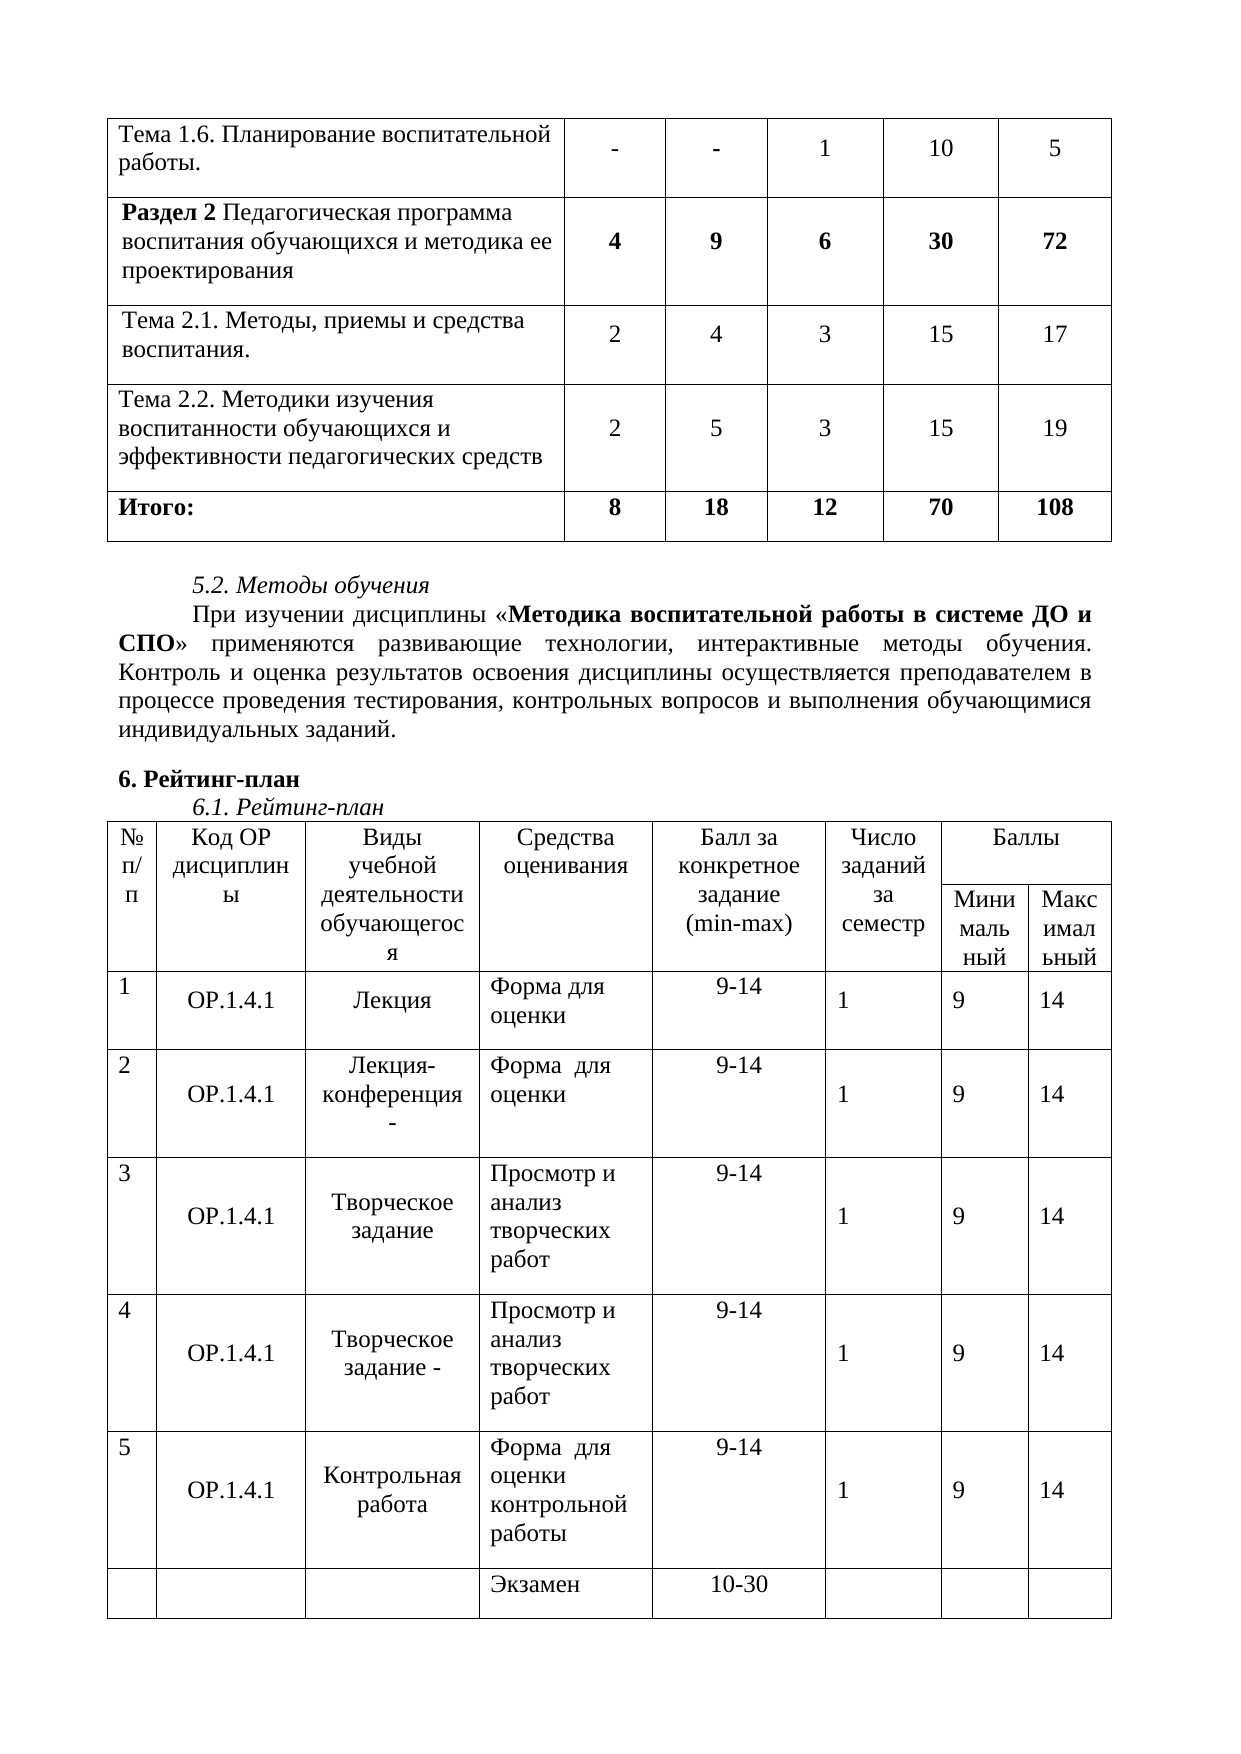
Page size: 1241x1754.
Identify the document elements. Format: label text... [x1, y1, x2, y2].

text При изучении дисциплины «Методика воспитательной работы в системе ДО и СПО» применяются развивающие технологии, интерактивные методы обучения. Контроль и оценка результатов освоения дисциплины осуществляется преподавателем в процессе проведения тестирования, контрольных вопросов и выполнения обучающимися индивидуальных заданий. [118, 599, 1093, 743]
table_cell Раздел 2 Педагогическая программа воспитания обучающихся и методика ее проектирования [108, 198, 564, 304]
table_cell 1 [826, 1295, 941, 1431]
table_cell 2 [108, 1050, 156, 1157]
table_cell 9 [942, 972, 1028, 1049]
table_cell Лекция [306, 972, 479, 1049]
table_header Средства оценивания [480, 822, 652, 971]
table_header № п/п [108, 822, 156, 971]
table_header Балл за конкретное задание (min-max) [653, 822, 825, 971]
table_cell ОР.1.4.1 [157, 1295, 305, 1431]
table_cell 4 [108, 1295, 156, 1431]
table_cell 10 [884, 119, 998, 197]
table_cell Максимальный [1029, 885, 1111, 971]
table_cell Просмотр и анализ творческих работ [480, 1295, 652, 1431]
table_cell 1 [826, 1158, 941, 1294]
table_cell [108, 1569, 156, 1618]
table_cell Форма для оценки [480, 1050, 652, 1157]
table_cell 10-30 [653, 1569, 825, 1618]
table_cell 9 [666, 198, 767, 304]
table_cell 14 [1029, 1432, 1111, 1568]
table_cell 3 [768, 306, 883, 383]
table_cell 3 [108, 1158, 156, 1294]
table_cell 6 [768, 198, 883, 304]
table_cell Творческое задание - [306, 1295, 479, 1431]
table_cell 1 [826, 972, 941, 1049]
table_cell 9 [942, 1432, 1028, 1568]
table_cell 5 [999, 119, 1111, 197]
table_cell ОР.1.4.1 [157, 1432, 305, 1568]
table_cell 4 [565, 198, 665, 304]
table_cell Лекция-конференция - [306, 1050, 479, 1157]
table_cell ОР.1.4.1 [157, 972, 305, 1049]
table_cell 9-14 [653, 972, 825, 1049]
table_cell 70 [884, 492, 998, 541]
table_cell 14 [1029, 1158, 1111, 1294]
table_cell 1 [826, 1050, 941, 1157]
table_cell 14 [1029, 1050, 1111, 1157]
table_cell [157, 1569, 305, 1618]
table_cell [1029, 1569, 1111, 1618]
table_cell Тема 2.1. Методы, приемы и средства воспитания. [108, 306, 564, 383]
table_header Баллы [942, 822, 1111, 884]
table_cell 14 [1029, 1295, 1111, 1431]
table_cell [306, 1569, 479, 1618]
table_cell 2 [565, 306, 665, 383]
table_cell 9-14 [653, 1295, 825, 1431]
table_cell Контрольная работа [306, 1432, 479, 1568]
table_cell 1 [108, 972, 156, 1049]
table_cell 108 [999, 492, 1111, 541]
table_cell Форма для оценки контрольной работы [480, 1432, 652, 1568]
table_cell 1 [768, 119, 883, 197]
table_header Виды учебной деятельности обучающегося [306, 822, 479, 971]
table_header Код ОР дисциплины [157, 822, 305, 971]
table_cell 9-14 [653, 1158, 825, 1294]
table_cell - [565, 119, 665, 197]
table_cell 9 [942, 1050, 1028, 1157]
table_cell Тема 1.6. Планирование воспитательной работы. [108, 119, 564, 197]
table_cell ОР.1.4.1 [157, 1158, 305, 1294]
table_cell 8 [565, 492, 665, 541]
table_cell 9-14 [653, 1050, 825, 1157]
table_cell Творческое задание [306, 1158, 479, 1294]
table_cell 5 [666, 385, 767, 491]
table_cell 9 [942, 1295, 1028, 1431]
text 6.1. Рейтинг-план [118, 792, 1122, 821]
table_cell 30 [884, 198, 998, 304]
table_cell 4 [666, 306, 767, 383]
table_cell 9 [942, 1158, 1028, 1294]
table_cell 72 [999, 198, 1111, 304]
table_cell ОР.1.4.1 [157, 1050, 305, 1157]
table_cell Просмотр и анализ творческих работ [480, 1158, 652, 1294]
table_cell Итого: [108, 492, 564, 541]
table_cell Форма для оценки [480, 972, 652, 1049]
table_cell 19 [999, 385, 1111, 491]
table_cell 9-14 [653, 1432, 825, 1568]
table_cell Минимальный [942, 885, 1028, 971]
table_cell 2 [565, 385, 665, 491]
table_cell 5 [108, 1432, 156, 1568]
table_cell Экзамен [480, 1569, 652, 1618]
table_cell 15 [884, 306, 998, 383]
table_cell 15 [884, 385, 998, 491]
table_cell 14 [1029, 972, 1111, 1049]
text 6. Рейтинг-план [118, 764, 1122, 792]
table_cell - [666, 119, 767, 197]
table_header Число заданий за семестр [826, 822, 941, 971]
table_cell [942, 1569, 1028, 1618]
text 5.2. Методы обучения [118, 570, 1122, 599]
table_cell Тема 2.2. Методики изучения воспитанности обучающихся и эффективности педагогических средств [108, 385, 564, 491]
table_cell 12 [768, 492, 883, 541]
table_cell 3 [768, 385, 883, 491]
table_cell 18 [666, 492, 767, 541]
table_cell [826, 1569, 941, 1618]
table_cell 1 [826, 1432, 941, 1568]
table_cell 17 [999, 306, 1111, 383]
